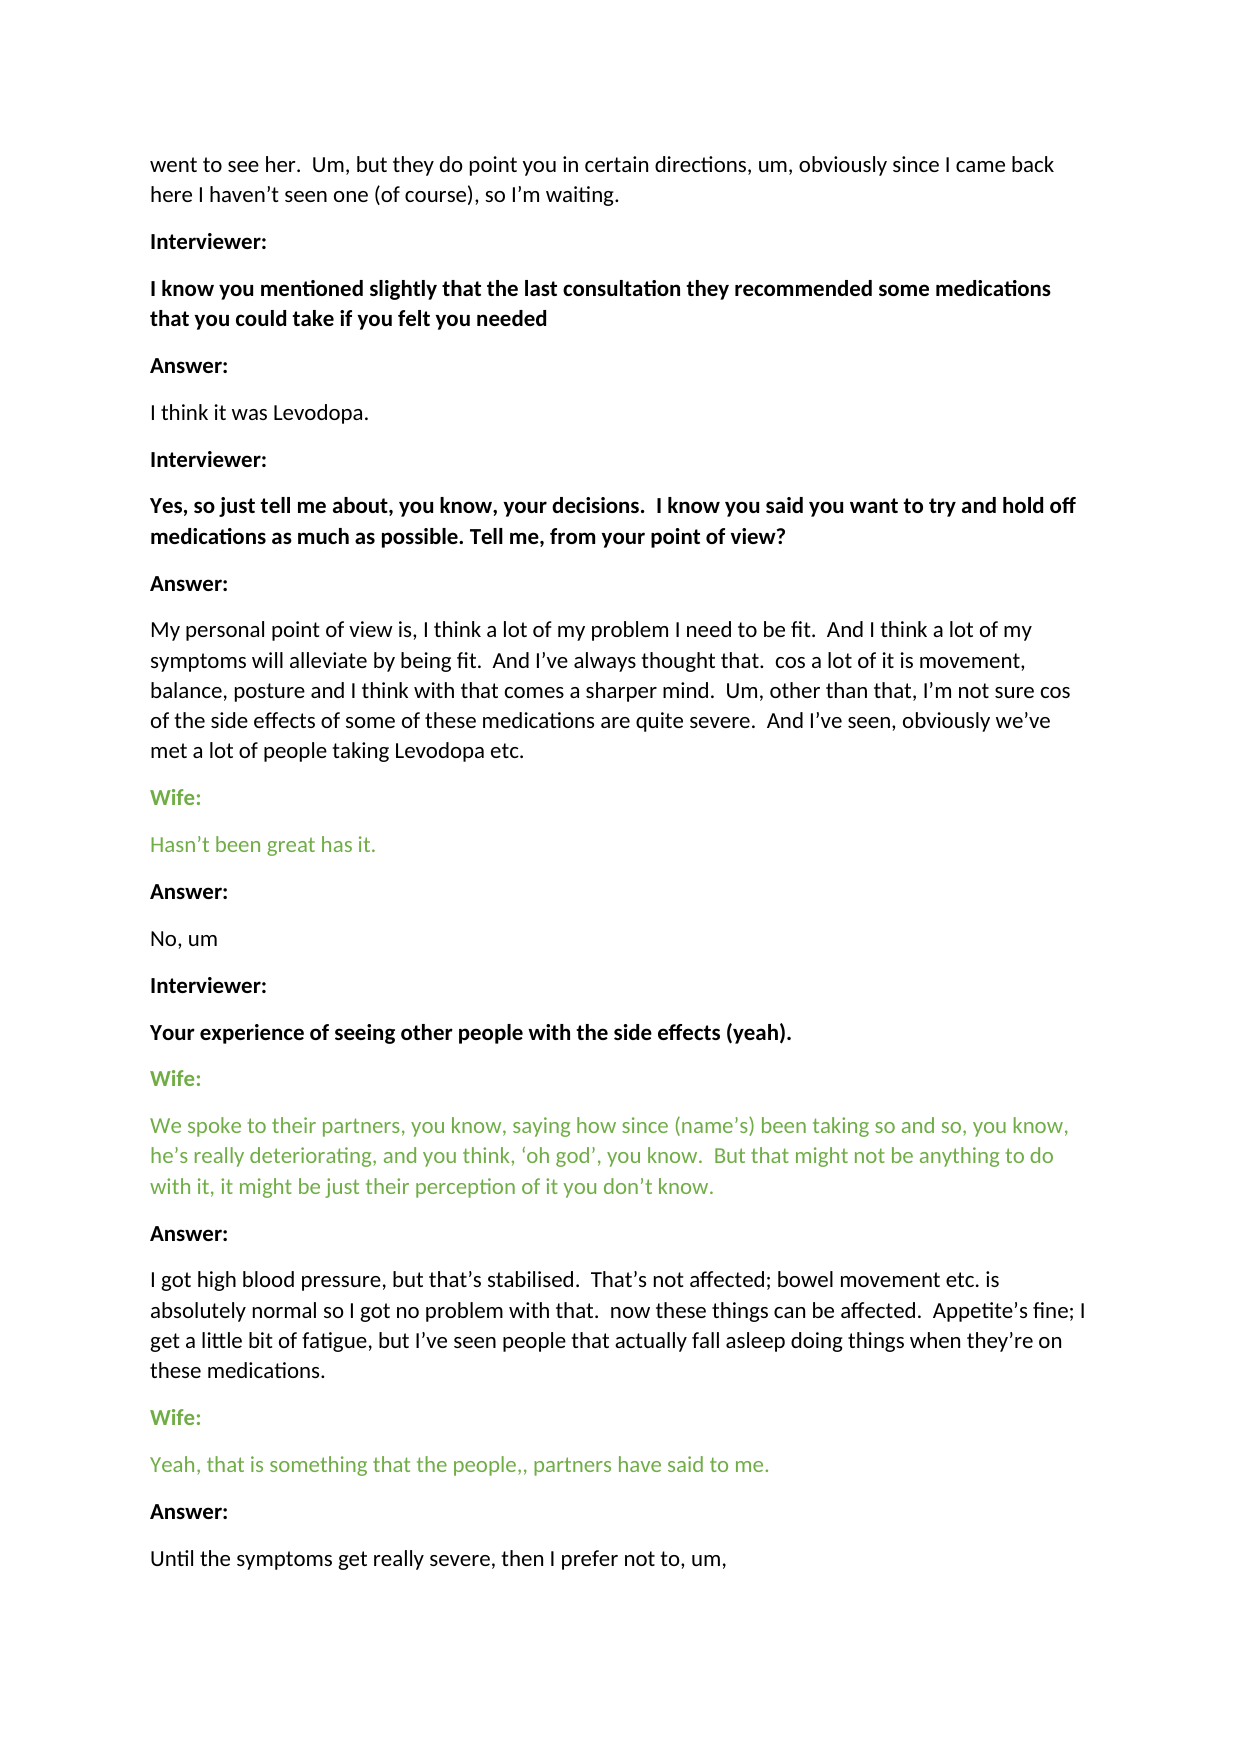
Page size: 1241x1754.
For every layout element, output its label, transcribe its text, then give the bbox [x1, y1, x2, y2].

text Wife: [150, 1403, 1090, 1431]
text We spoke to their partners, you know, saying how since (name’s) been taking so and so, you know, he’s really deteriorating, and you think, ‘oh god’, you know. But that might not be anything to do with it, it might be just their perception of it you don’t know. [150, 1111, 1090, 1200]
text My personal point of view is, I think a lot of my problem I need to be fit. And I think a lot of my symptoms will alleviate by being fit. And I’ve always thought that. cos a lot of it is movement, balance, posture and I think with that comes a sharper mind. Um, other than that, I’m not sure cos of the side effects of some of these medications are quite severe. And I’ve seen, obviously we’ve met a lot of people taking Levodopa etc. [150, 616, 1090, 764]
text I know you mentioned slightly that the last consultation they recommended some medications that you could take if you felt you needed [150, 274, 1090, 332]
text Yeah, that is something that the people,, partners have said to me. [150, 1450, 1090, 1478]
text Interviewer: [150, 971, 1090, 999]
text Answer: [150, 877, 1090, 905]
text Wife: [150, 1064, 1090, 1093]
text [150, 150, 1090, 208]
text Hasn’t been great has it. [150, 830, 1090, 858]
text I think it was Levodopa. [150, 398, 1090, 426]
text Interviewer: [150, 445, 1090, 473]
text Answer: [150, 569, 1090, 597]
text Yes, so just tell me about, you know, your decisions. I know you said you want to try and hold off medications as much as possible. Tell me, from your point of view? [150, 492, 1090, 550]
text Your experience of seeing other people with the side effects (yeah). [150, 1018, 1090, 1046]
text Answer: [150, 1497, 1090, 1525]
text Interviewer: [150, 227, 1090, 255]
text Answer: [150, 1219, 1090, 1247]
text Until the symptoms get really severe, then I prefer not to, um, [150, 1544, 1090, 1572]
text I got high blood pressure, but that’s stabilised. That’s not affected; bowel movement etc. is absolutely normal so I got no problem with that. now these things can be affected. Appetite’s fine; I get a little bit of fatigue, but I’ve seen people that actually fall asleep doing things when they’re on these medications. [150, 1266, 1090, 1384]
text No, um [150, 924, 1090, 952]
text Answer: [150, 351, 1090, 379]
text Wife: [150, 783, 1090, 811]
